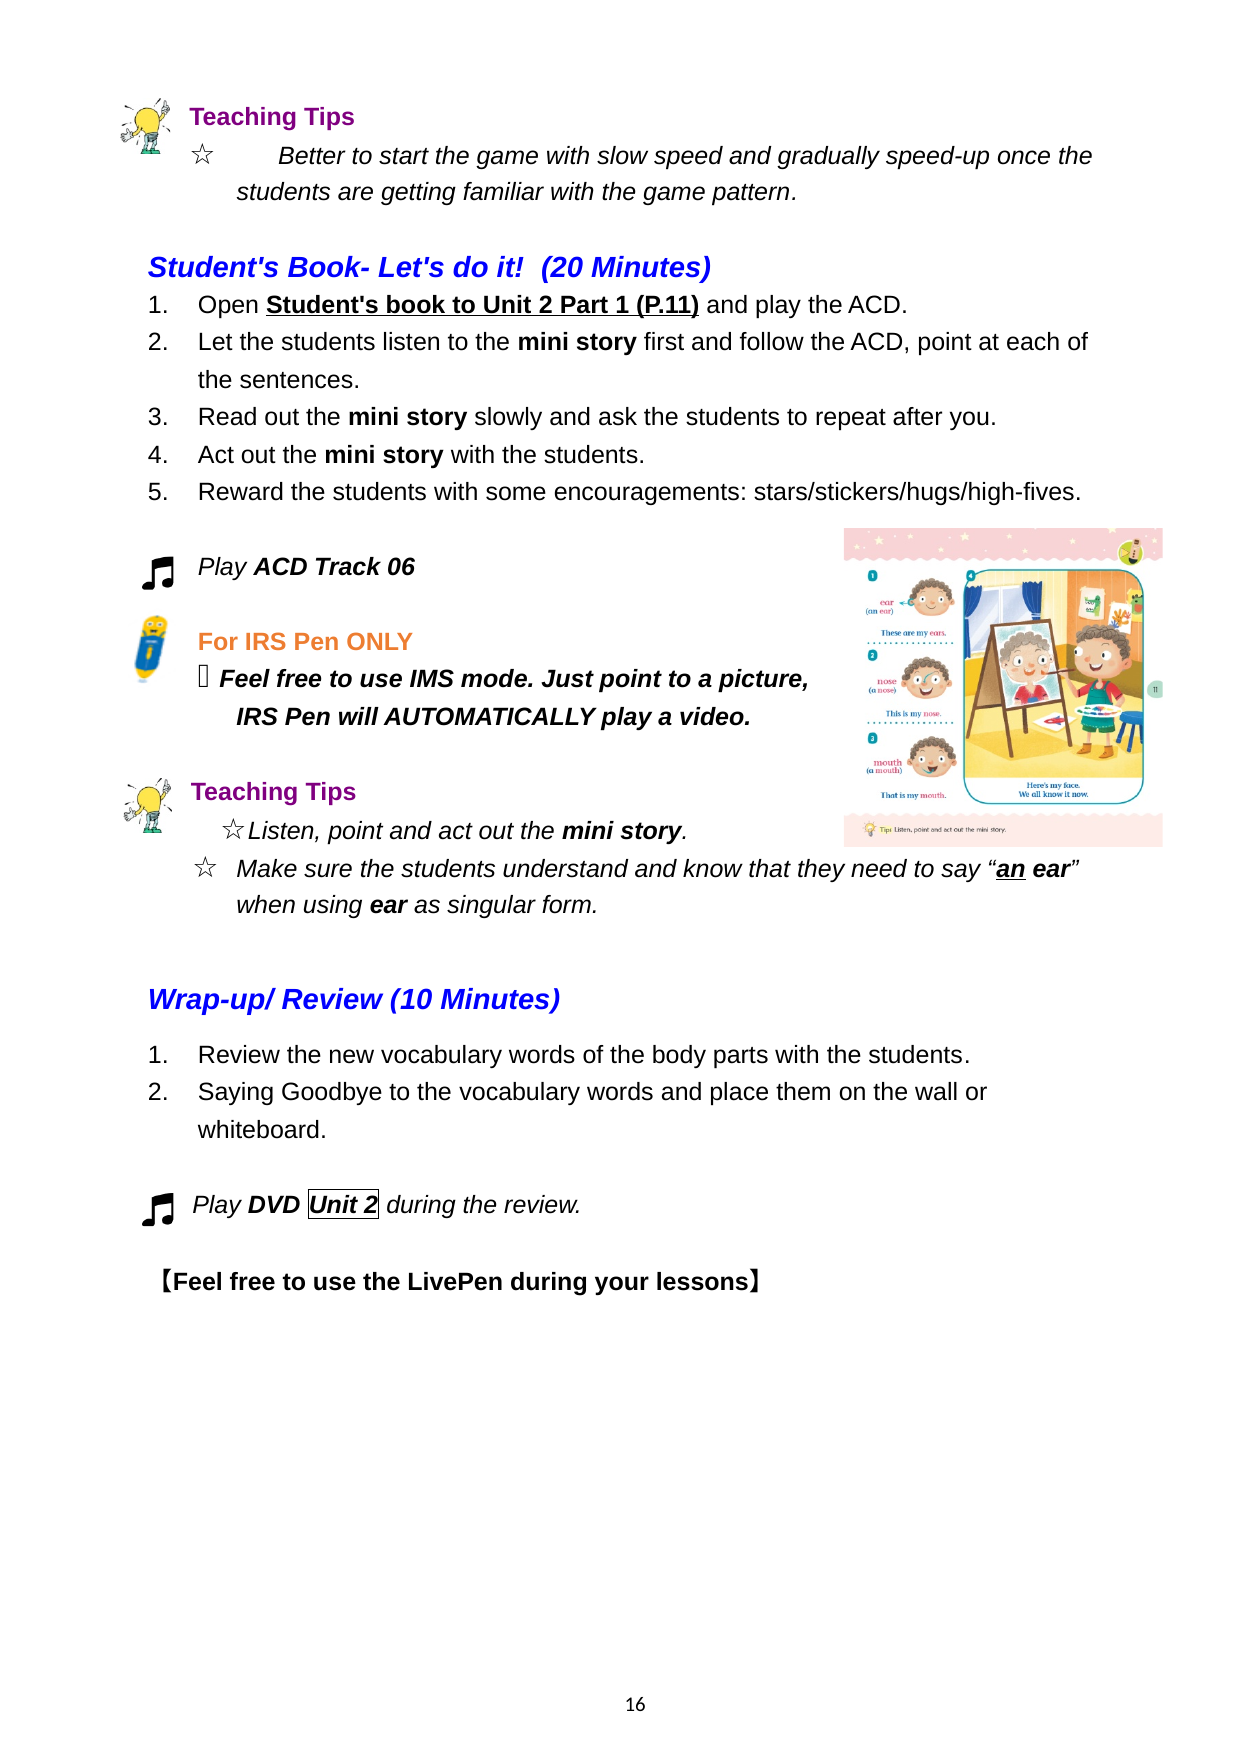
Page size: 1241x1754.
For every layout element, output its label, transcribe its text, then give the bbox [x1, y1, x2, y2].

list Listen, point and act out the mini story. [177, 810, 1122, 848]
text For IRS Pen ONLY [198, 623, 843, 660]
text 【Feel free to use the LivePen during your lessons】 [148, 1260, 1122, 1298]
picture [120, 98, 171, 152]
list Let the students listen to the mini story first and follow the ACD, point at each of the sentences. [148, 323, 1122, 398]
text Play ACD Track 06 [198, 548, 843, 585]
list Better to start the game with slow speed and gradually speed-up once the students are getting familiar with the game pattern. [147, 135, 1122, 210]
list Saying Goodbye to the vocabulary words and place them on the wall or whiteboard. [148, 1073, 1122, 1148]
list Make sure the students understand and know that they need to say “an ear” when using ear as singular form. [192, 848, 1122, 923]
picture [843, 528, 1163, 847]
picture [142, 1193, 174, 1225]
picture [128, 605, 177, 692]
picture [123, 778, 172, 831]
text Play DVD Unit 2 during the review. [148, 1185, 1122, 1223]
picture [142, 556, 174, 588]
text Wrap-up/ Review (10 Minutes) [148, 960, 1122, 1035]
text Feel free to use IMS mode. Just point to a picture, [198, 660, 843, 698]
list Review the new vocabulary words of the body parts with the students. [148, 1035, 1122, 1073]
list Act out the mini story with the students. [148, 435, 1122, 473]
text Teaching Tips [148, 773, 843, 810]
text Student's Book- Let's do it! (20 Minutes) [148, 248, 1122, 285]
list Reward the students with some encouragements: stars/stickers/hugs/high-fives. [148, 473, 1122, 510]
text IRS Pen will AUTOMATICALLY play a video. [198, 698, 843, 735]
list Read out the mini story slowly and ask the students to repeat after you. [148, 398, 1122, 435]
list Open Student's book to Unit 2 Part 1 (P.11) and play the ACD. [148, 285, 1122, 323]
text Teaching Tips [171, 98, 1122, 135]
